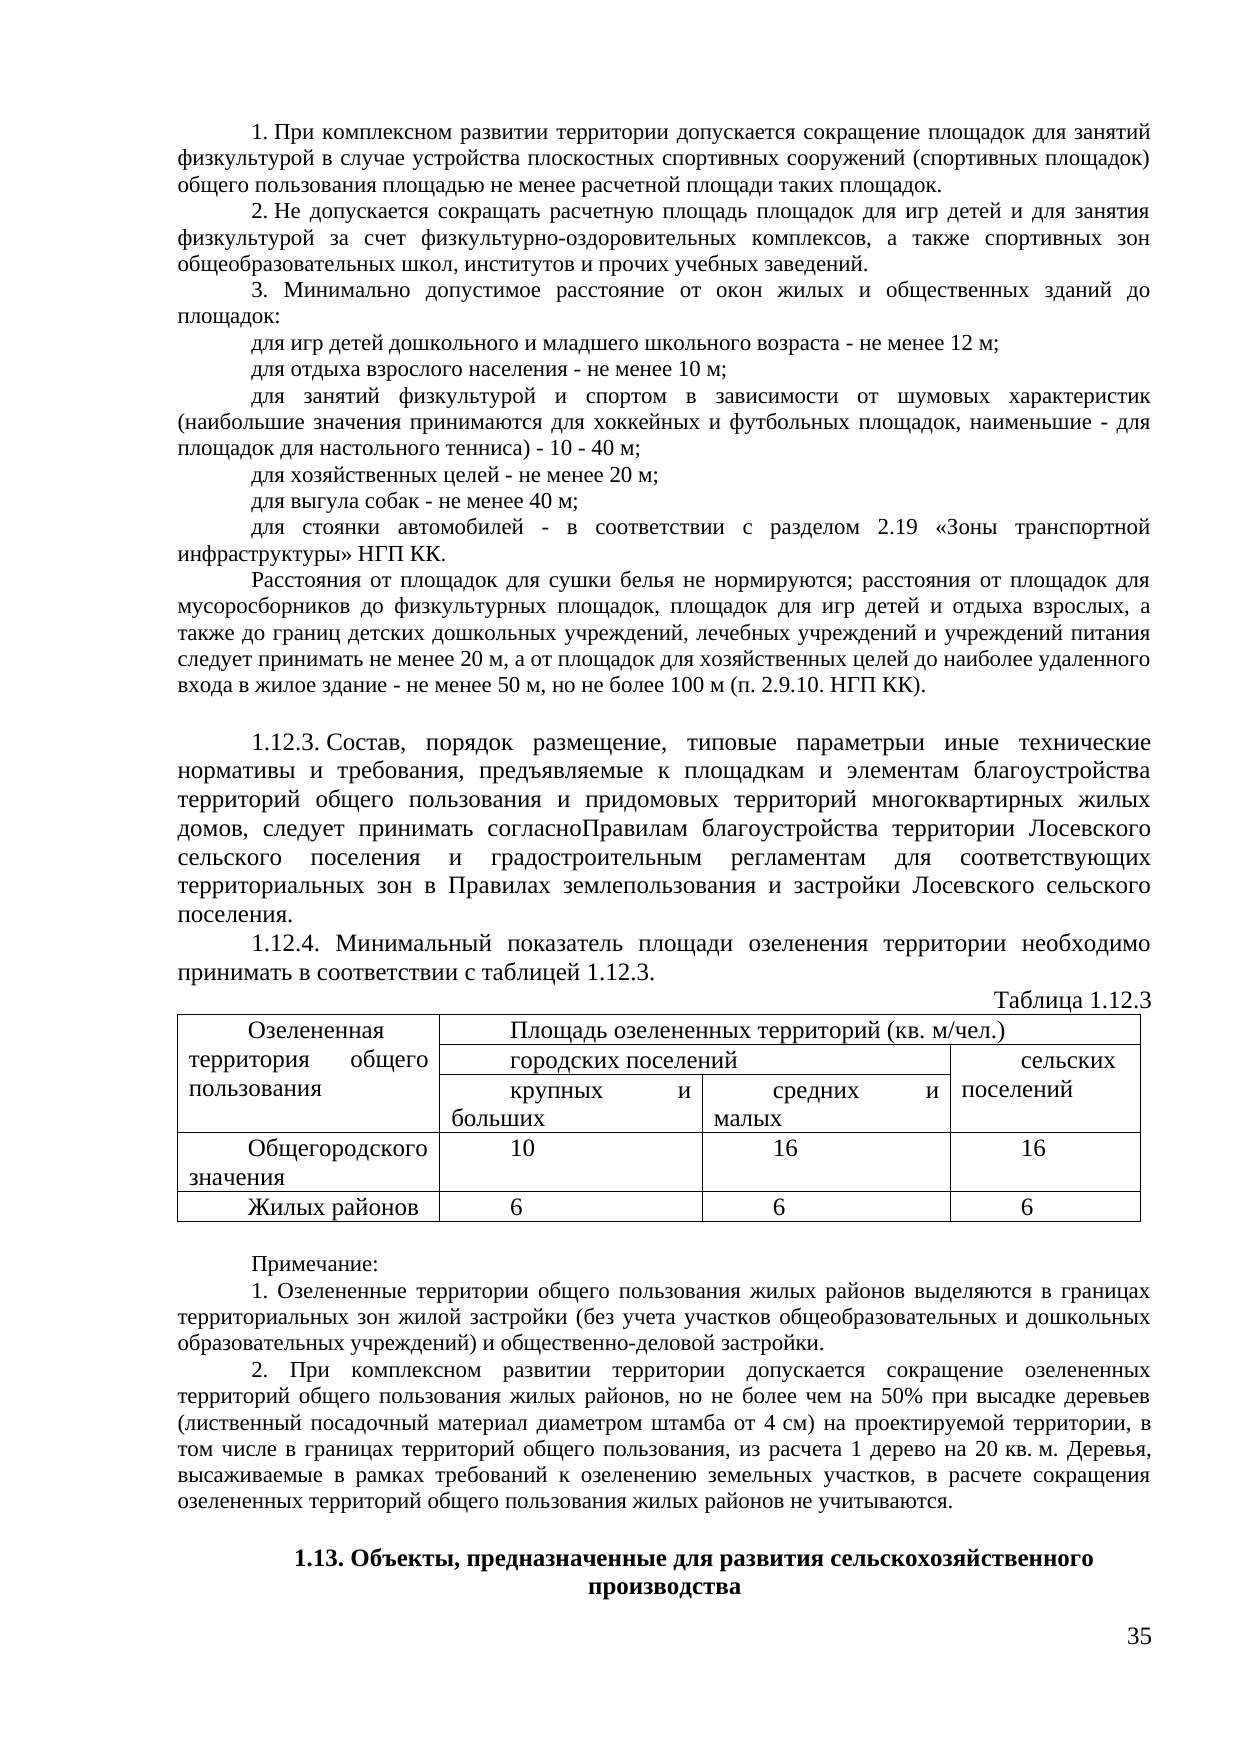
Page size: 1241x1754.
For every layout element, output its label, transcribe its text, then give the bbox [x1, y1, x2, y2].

table_cell сельских поселений [951, 1045, 1140, 1132]
table_cell городских поселений [440, 1045, 950, 1074]
text 2. Не допускается сокращать расчетную площадь площадок для игр детей и для занятия физкультурой за счет физкультурно-оздоровительных комплексов, а также спортивных зон общеобразовательных школ, институтов и прочих учебных заведений. [177, 197, 1152, 276]
table_cell 10 [440, 1133, 702, 1191]
table_cell Жилых районов [178, 1192, 439, 1221]
table_header Площадь озелененных территорий (кв. м/чел.) [440, 1015, 1140, 1044]
text Примечание: [177, 1250, 1152, 1277]
text Расстояния от площадок для сушки белья не нормируются; расстояния от площадок для мусоросборников до физкультурных площадок, площадок для игр детей и отдыха взрослых, а также до границ детских дошкольных учреждений, лечебных учреждений и учреждений питания следует принимать не менее 20 м, а от площадок для хозяйственных целей до наиболее удаленного входа в жилое здание - не менее 50 м, но не более 100 м (п. 2.9.10. НГП КК). [177, 566, 1152, 698]
table_cell средних и малых [703, 1075, 950, 1132]
text 2. При комплексном развитии территории допускается сокращение озелененных территорий общего пользования жилых районов, но не более чем на 50% при высадке деревьев (лиственный посадочный материал диаметром штамба от 4 см) на проектируемой территории, в том числе в границах территорий общего пользования, из расчета 1 дерево на 20 кв. м. Деревья, высаживаемые в рамках требований к озеленению земельных участков, в расчете сокращения озелененных территорий общего пользования жилых районов не учитываются. [177, 1356, 1152, 1514]
table_cell крупных и больших [440, 1075, 702, 1132]
text для стоянки автомобилей - в соответствии с разделом 2.19 «Зоны транспортной инфраструктуры» НГП КК. [177, 513, 1152, 566]
text 1.13. Объекты, предназначенные для развития сельскохозяйственного производства [177, 1543, 1152, 1600]
text для занятий физкультурой и спортом в зависимости от шумовых характеристик (наибольшие значения принимаются для хоккейных и футбольных площадок, наименьшие - для площадок для настольного тенниса) - 10 - 40 м; [177, 382, 1152, 461]
text для игр детей дошкольного и младшего школьного возраста - не менее 12 м; [177, 329, 1152, 355]
table_cell 6 [951, 1192, 1140, 1221]
text 1.12.4. Минимальный показатель площади озеленения территории необходимо принимать в соответствии с таблицей 1.12.3. [177, 928, 1152, 985]
text 3. Минимально допустимое расстояние от окон жилых и общественных зданий до площадок: [177, 276, 1152, 329]
text Таблица 1.12.3 [177, 985, 1152, 1014]
table_cell Общегородского значения [178, 1133, 439, 1191]
table_cell 6 [703, 1192, 950, 1221]
text для выгула собак - не менее 40 м; [177, 487, 1152, 513]
table_cell 16 [703, 1133, 950, 1191]
table_cell 16 [951, 1133, 1140, 1191]
table_header Озелененная территория общего пользования [178, 1015, 439, 1132]
text для отдыха взрослого населения - не менее 10 м; [177, 355, 1152, 382]
text 1. При комплексном развитии территории допускается сокращение площадок для занятий физкультурой в случае устройства плоскостных спортивных сооружений (спортивных площадок) общего пользования площадью не менее расчетной площади таких площадок. [177, 118, 1152, 197]
text 1.12.3. Состав, порядок размещение, типовые параметрыи иные технические нормативы и требования, предъявляемые к площадкам и элементам благоустройства территорий общего пользования и придомовых территорий многоквартирных жилых домов, следует принимать согласноПравилам благоустройства территории Лосевского сельского поселения и градостроительным регламентам для соответствующих территориальных зон в Правилах землепользования и застройки Лосевского сельского поселения. [177, 727, 1152, 928]
table_cell 6 [440, 1192, 702, 1221]
text 1. Озелененные территории общего пользования жилых районов выделяются в границах территориальных зон жилой застройки (без учета участков общеобразовательных и дошкольных образовательных учреждений) и общественно-деловой застройки. [177, 1277, 1152, 1356]
text для хозяйственных целей - не менее 20 м; [177, 461, 1152, 487]
